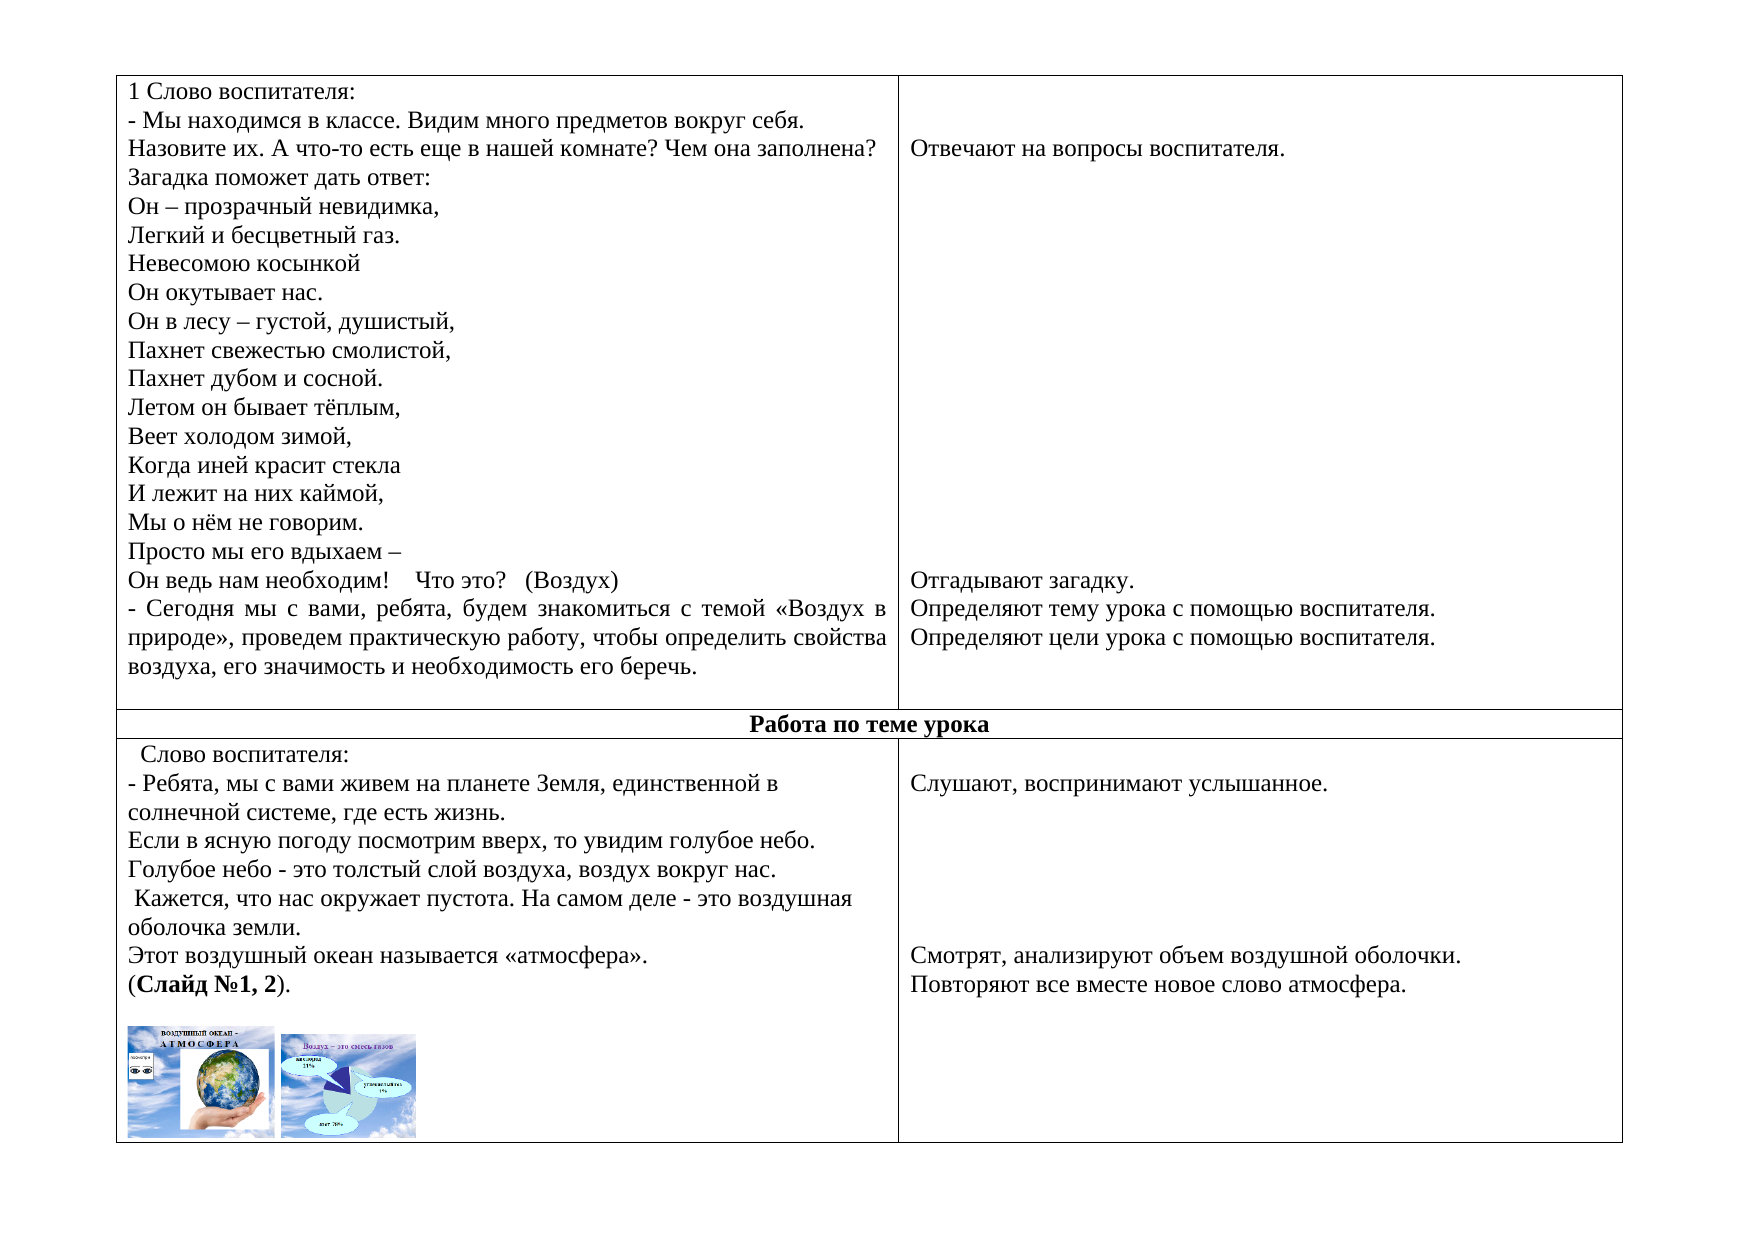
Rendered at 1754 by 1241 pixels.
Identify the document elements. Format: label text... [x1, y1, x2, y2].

picture [127, 1026, 275, 1138]
table_cell Работа по теме урока [117, 710, 1622, 738]
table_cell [117, 739, 898, 1142]
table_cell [899, 739, 1622, 1142]
picture [281, 1034, 416, 1138]
table_cell 1 Слово воспитателя: - Мы находимся в классе. Видим много предметов вокруг себя. Назовите их. А что-то есть еще в нашей комнате? Чем она заполнена? Загадка поможет дать ответ: Он – прозрачный невидимка, Легкий и бесцветный газ. Невесомою косынкой Он окутывает нас. Он в лесу – густой, душистый, Пахнет свежестью смолистой, Пахнет дубом и сосной. Летом он бывает тёплым, Веет холодом зимой, Когда иней красит стекла И лежит на них каймой, Мы о нём не говорим. Просто мы его вдыхаем – Он ведь нам необходим! Что это? (Воздух) - Сегодня мы с вами, ребята, будем знакомиться с темой «Воздух в природе», проведем практическую работу, чтобы определить свойства воздуха, его значимость и необходимость его беречь. [117, 76, 898, 708]
table_cell Отвечают на вопросы воспитателя. Отгадывают загадку. Определяют тему урока с помощью воспитателя. Определяют цели урока с помощью воспитателя. [899, 76, 1622, 708]
